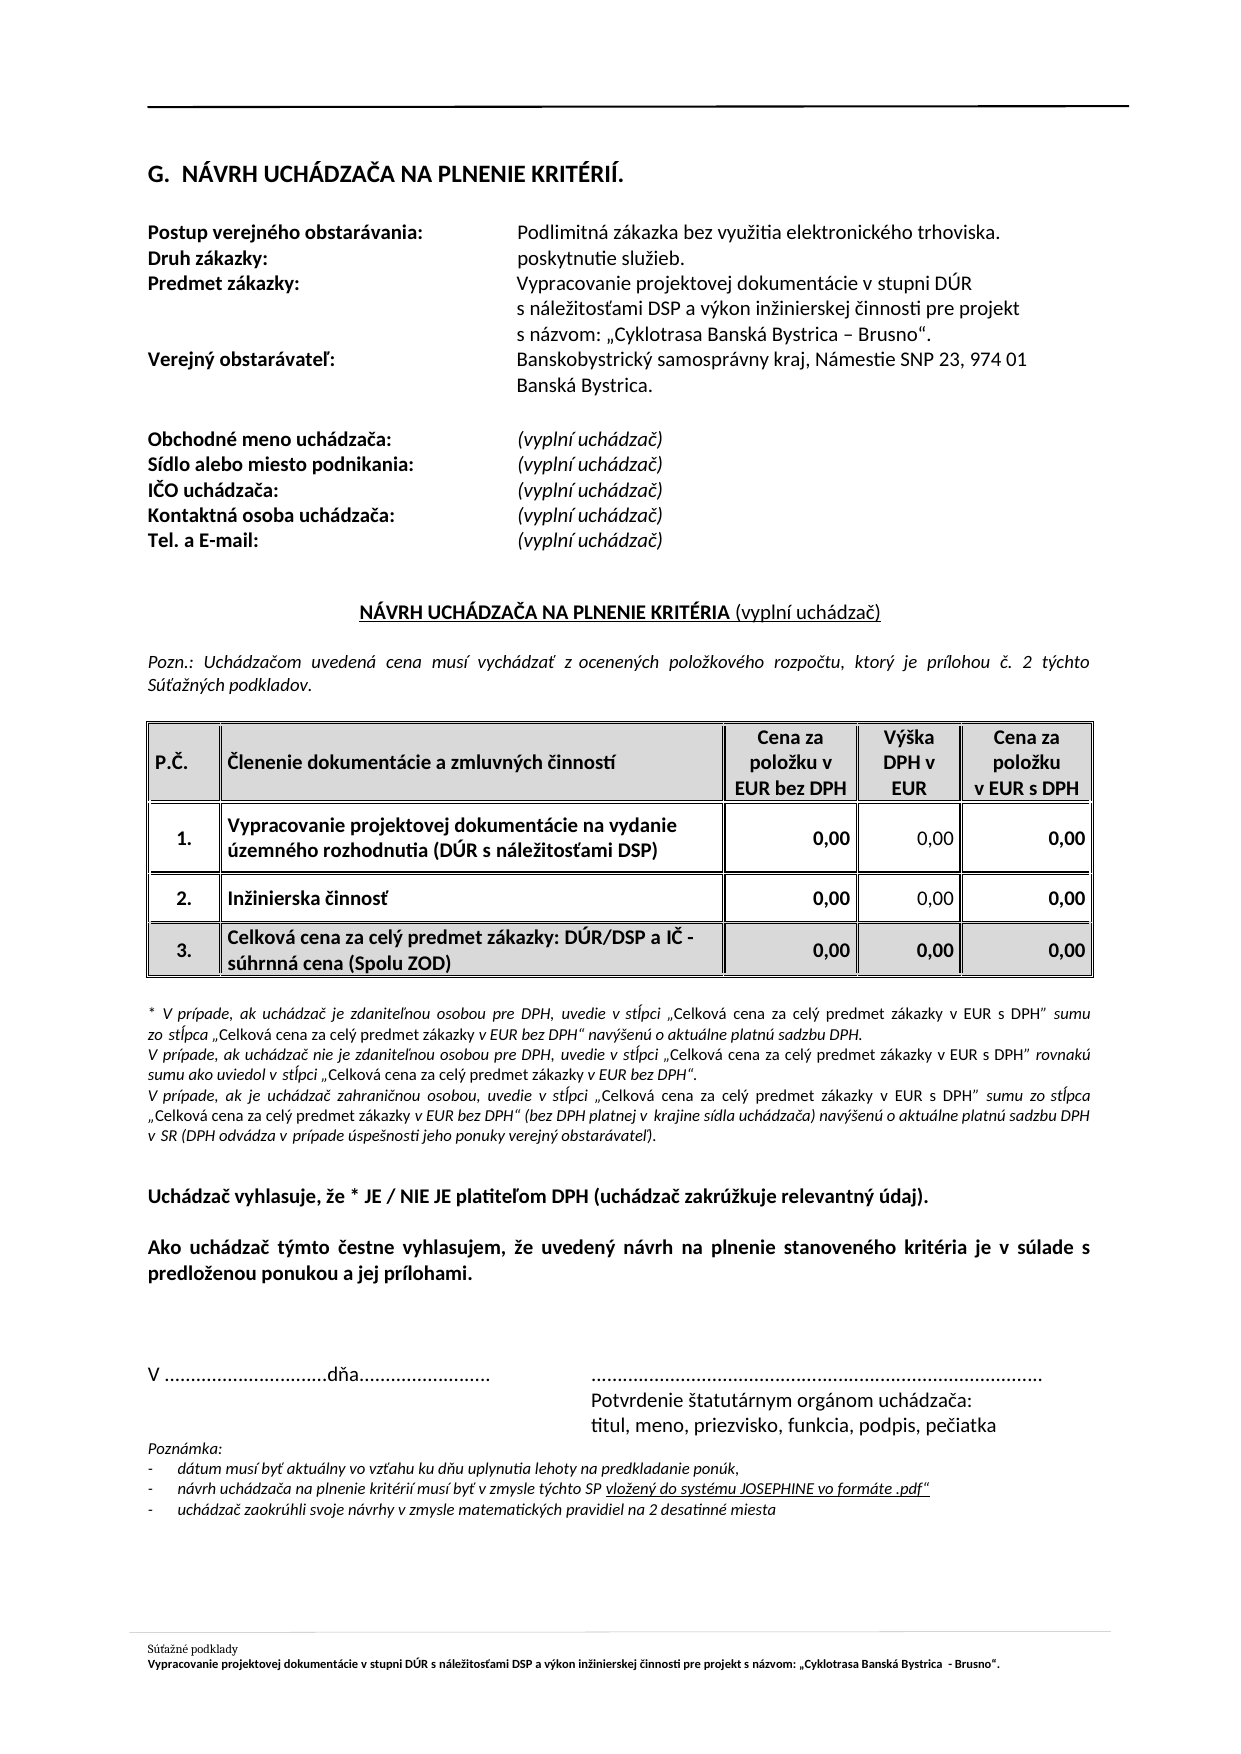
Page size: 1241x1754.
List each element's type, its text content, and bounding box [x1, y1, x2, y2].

table_cell Celková cena za celý predmet zákazky: DÚR/DSP a IČ - súhrnná cena (Spolu ZOD) [220, 921, 724, 975]
text G. NÁVRH UCHÁDZAČA NA PLNENIE KRITÉRIÍ. [148, 158, 1092, 189]
text Tel. a E-mail: (vyplní uchádzač) [148, 528, 1092, 553]
text Obchodné meno uchádzača: (vyplní uchádzač) [148, 426, 1092, 451]
text - návrh uchádzača na plnenie kritérií musí byť v zmysle týchto SP vložený do systému JOSEPHINE vo formáte .pdf“ [148, 1478, 1092, 1499]
table_cell 3. [148, 921, 220, 975]
table_cell 1. [148, 800, 220, 871]
table_header P.Č. [149, 724, 220, 800]
table_cell 0,00 [859, 804, 959, 871]
text Poznámka: [148, 1438, 1092, 1458]
table_cell 0,00 [963, 871, 1091, 921]
text Verejný obstarávateľ: Banskobystrický samosprávny kraj, Námestie SNP 23, 974 01 Banská Bystrica. [148, 346, 1092, 397]
table_cell 0,00 [859, 875, 959, 921]
text Kontaktná osoba uchádzača: (vyplní uchádzač) [148, 502, 1092, 528]
text V prípade, ak je uchádzač zahraničnou osobou, uvedie v stĺpci „Celková cena za celý predmet zákazky v EUR s DPH” sumu zo stĺpca „Celková cena za celý predmet zákazky v EUR bez DPH“ (bez DPH platnej v krajine sídla uchádzača) navýšenú o aktuálne platnú sadzbu DPH v SR (DPH odvádza v prípade úspešnosti jeho ponuky verejný obstarávateľ). [148, 1085, 1092, 1146]
table_cell 0,00 [961, 921, 1092, 975]
table_cell 0,00 [726, 804, 856, 871]
text Druh zákazky: poskytnutie služieb. [148, 245, 1092, 270]
table_cell 0,00 [961, 800, 1092, 871]
table_header Výška DPH v EUR [857, 724, 961, 800]
text IČO uchádzača: (vyplní uchádzač) [148, 477, 1092, 502]
text V prípade, ak uchádzač nie je zdaniteľnou osobou pre DPH, uvedie v stĺpci „Celková cena za celý predmet zákazky v EUR s DPH” rovnakú sumu ako uviedol v stĺpci „Celková cena za celý predmet zákazky v EUR bez DPH“. [148, 1044, 1092, 1085]
text Postup verejného obstarávania: Podlimitná zákazka bez využitia elektronického trhoviska. [148, 219, 1092, 245]
table_header Cena za položku v EUR s DPH [961, 724, 1091, 800]
table_cell Vypracovanie projektovej dokumentácie na vydanie územného rozhodnutia (DÚR s náležitosťami DSP) [222, 804, 722, 871]
text - dátum musí byť aktuálny vo vzťahu ku dňu uplynutia lehoty na predkladanie ponúk, [148, 1458, 1092, 1478]
table_cell 0,00 [726, 875, 856, 921]
table_cell Inžinierska činnosť [222, 875, 722, 921]
table_cell 2. [149, 871, 219, 921]
text V ...............................dňa......................... ...................................................................................... [148, 1362, 1092, 1387]
table_cell 0,00 [724, 924, 857, 975]
text Predmet zákazky: Vypracovanie projektovej dokumentácie v stupni DÚR s náležitosťami DSP a výkon inžinierskej činnosti pre projekt s názvom: „Cyklotrasa Banská Bystrica – Brusno“. [148, 270, 1092, 346]
text NÁVRH UCHÁDZAČA NA PLNENIE KRITÉRIA (vyplní uchádzač) [148, 599, 1092, 624]
table_header Cena za položku v EUR bez DPH [724, 724, 857, 800]
table_cell 0,00 [857, 924, 961, 975]
text Uchádzač vyhlasuje, že * JE / NIE JE platiteľom DPH (uchádzač zakrúžkuje relevantný údaj). [148, 1184, 1092, 1209]
text Potvrdenie štatutárnym orgánom uchádzača: [148, 1387, 1092, 1412]
table_header Členenie dokumentácie a zmluvných činností [220, 722, 724, 800]
text - uchádzač zaokrúhli svoje návrhy v zmysle matematických pravidiel na 2 desatinné miesta [148, 1499, 1092, 1519]
text * V prípade, ak uchádzač je zdaniteľnou osobou pre DPH, uvedie v stĺpci „Celková cena za celý predmet zákazky v EUR s DPH” sumu zo stĺpca „Celková cena za celý predmet zákazky v EUR bez DPH“ navýšenú o aktuálne platnú sadzbu DPH. [148, 1004, 1092, 1044]
text Ako uchádzač týmto čestne vyhlasujem, že uvedený návrh na plnenie stanoveného kritéria je v súlade s predloženou ponukou a jej prílohami. [148, 1234, 1092, 1285]
text Sídlo alebo miesto podnikania: (vyplní uchádzač) [148, 451, 1092, 477]
text titul, meno, priezvisko, funkcia, podpis, pečiatka [591, 1412, 1092, 1438]
text Pozn.: Uchádzačom uvedená cena musí vychádzať z ocenených položkového rozpočtu, ktorý je prílohou č. 2 týchto Súťažných podkladov. [148, 650, 1092, 696]
